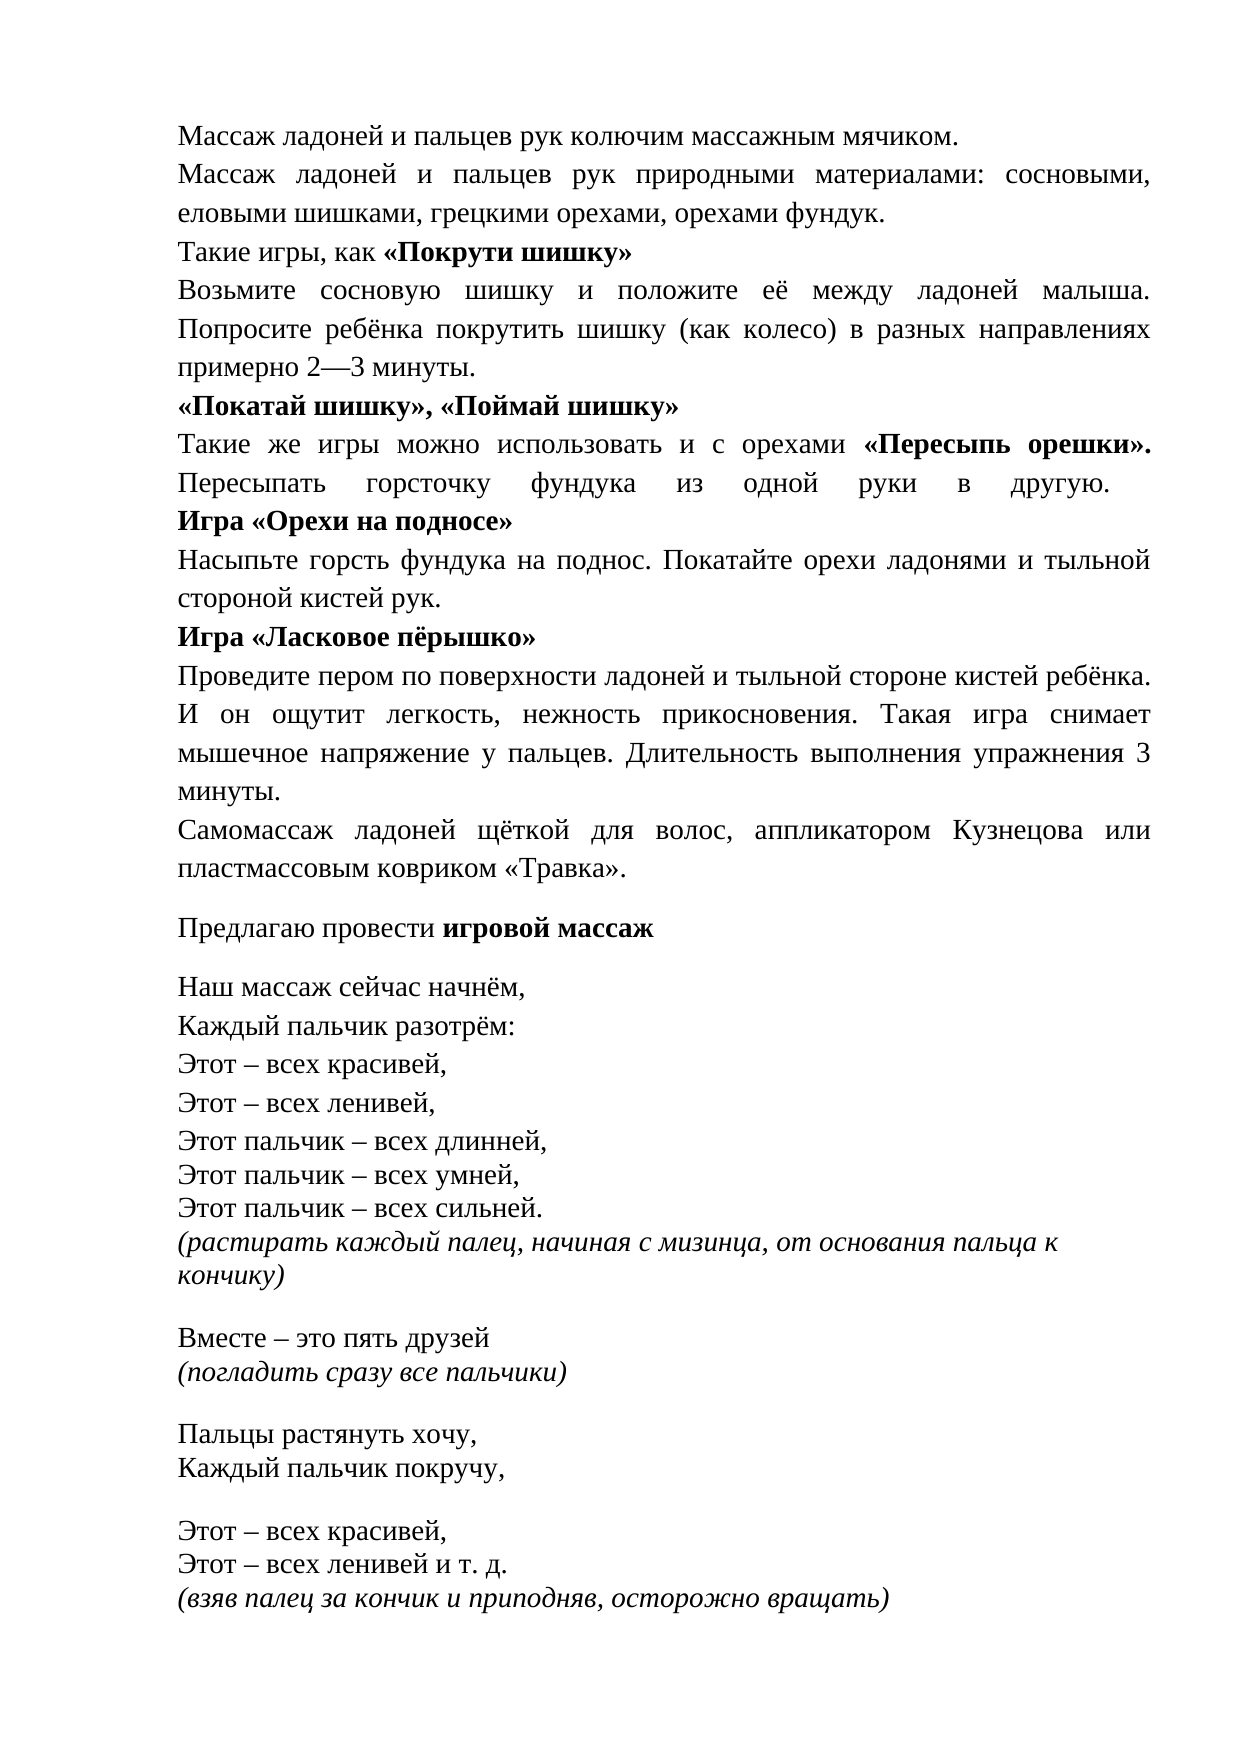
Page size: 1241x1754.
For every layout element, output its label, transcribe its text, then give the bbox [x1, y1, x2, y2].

text Такие же игры можно использовать и с орехами «Пересыпь орешки». Пересыпать горсточку фундука из одной руки в другую. Игра «Орехи на подносе» [177, 426, 1152, 537]
text Игра «Ласковое пёрышко» [177, 619, 1152, 653]
text Пальцы растянуть хочу, Каждый пальчик покручу, [177, 1416, 1152, 1483]
text Наш массаж сейчас начнём, Каждый пальчик разотрём: [177, 969, 1152, 1041]
text Массаж ладоней и пальцев рук колючим массажным мячиком. [177, 118, 1152, 152]
text Этот пальчик – всех длинней, Этот пальчик – всех умней, Этот пальчик – всех сильней. (растирать каждый палец, начиная с мизинца, от основания пальца к кончику) [177, 1123, 1152, 1291]
text «Покатай шишку», «Поймай шишку» [177, 388, 1152, 421]
text Вместе – это пять друзей (погладить сразу все пальчики) [177, 1320, 1152, 1387]
text Проведите пером по поверхности ладоней и тыльной стороне кистей ребёнка. И он ощутит легкость, нежность прикосновения. Такая игра снимает мышечное напряжение у пальцев. Длительность выполнения упражнения 3 минуты. Самомассаж ладоней щёткой для волос, аппликатором Кузнецова или пластмассовым ковриком «Травка». [177, 658, 1152, 884]
text Такие игры, как «Покрути шишку» [177, 234, 1152, 267]
text Возьмите сосновую шишку и положите её между ладоней малыша. Попросите ребёнка покрутить шишку (как колесо) в разных направлениях примерно 2—3 минуты. [177, 272, 1152, 383]
text Этот – всех красивей, Этот – всех ленивей и т. д. (взяв палец за кончик и приподняв, осторожно вращать) [177, 1513, 1152, 1613]
text Массаж ладоней и пальцев рук природными материалами: сосновыми, еловыми шишками, грецкими орехами, орехами фундук. [177, 157, 1152, 229]
text Предлагаю провести игровой массаж [177, 910, 1152, 943]
text Насыпьте горсть фундука на поднос. Покатайте орехи ладонями и тыльной стороной кистей рук. [177, 542, 1152, 614]
text Этот – всех красивей, Этот – всех ленивей, [177, 1046, 1152, 1118]
